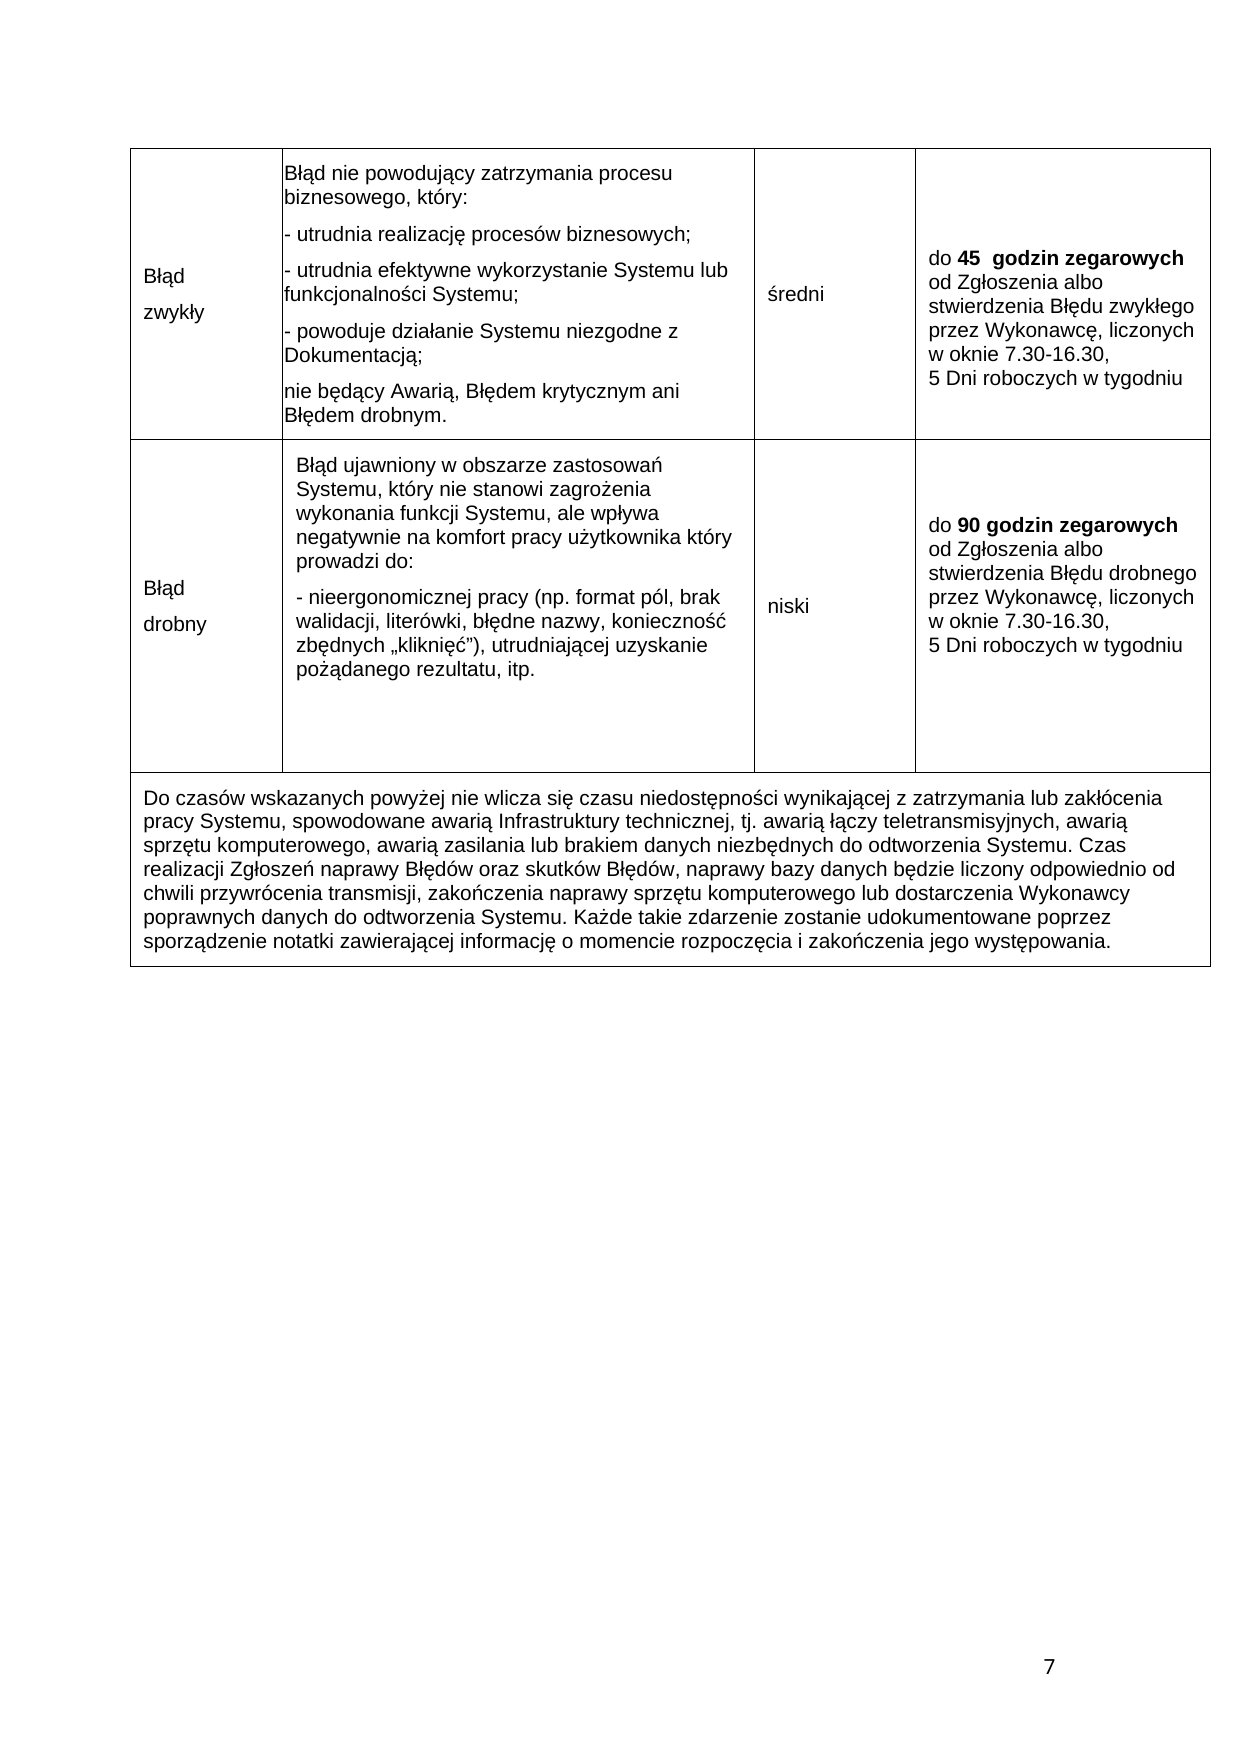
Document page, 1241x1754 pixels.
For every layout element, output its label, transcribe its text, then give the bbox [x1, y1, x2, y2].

table_cell Do czasów wskazanych powyżej nie wlicza się czasu niedostępności wynikającej z zatrzymania lub zakłócenia pracy Systemu, spowodowane awarią Infrastruktury technicznej, tj. awarią łączy teletransmisyjnych, awarią sprzętu komputerowego, awarią zasilania lub brakiem danych niezbędnych do odtworzenia Systemu. Czas realizacji Zgłoszeń naprawy Błędów oraz skutków Błędów, naprawy bazy danych będzie liczony odpowiednio od chwili przywrócenia transmisji, zakończenia naprawy sprzętu komputerowego lub dostarczenia Wykonawcy poprawnych danych do odtworzenia Systemu. Każde takie zdarzenie zostanie udokumentowane poprzez sporządzenie notatki zawierającej informację o momencie rozpoczęcia i zakończenia jego występowania. [131, 773, 1210, 966]
table_cell Błąd nie powodujący zatrzymania procesu biznesowego, który: - utrudnia realizację procesów biznesowych; - utrudnia efektywne wykorzystanie Systemu lub funkcjonalności Systemu; - powoduje działanie Systemu niezgodne z Dokumentacją; nie będący Awarią, Błędem krytycznym ani Błędem drobnym. [283, 149, 754, 439]
table_cell niski [755, 440, 915, 772]
table_cell Błąd drobny [131, 440, 282, 772]
table_cell Błąd ujawniony w obszarze zastosowań Systemu, który nie stanowi zagrożenia wykonania funkcji Systemu, ale wpływa negatywnie na komfort pracy użytkownika który prowadzi do: - nieergonomicznej pracy (np. format pól, brak walidacji, literówki, błędne nazwy, konieczność zbędnych „kliknięć”), utrudniającej uzyskanie pożądanego rezultatu, itp. [283, 440, 754, 772]
table_cell Błąd zwykły [131, 149, 282, 439]
table_cell do 90 godzin zegarowych od Zgłoszenia albo stwierdzenia Błędu drobnego przez Wykonawcę, liczonych w oknie 7.30-16.30, 5 Dni roboczych w tygodniu [916, 440, 1210, 772]
table_cell średni [755, 149, 915, 439]
table_cell do 45 godzin zegarowych od Zgłoszenia albo stwierdzenia Błędu zwykłego przez Wykonawcę, liczonych w oknie 7.30-16.30, 5 Dni roboczych w tygodniu [916, 149, 1210, 439]
